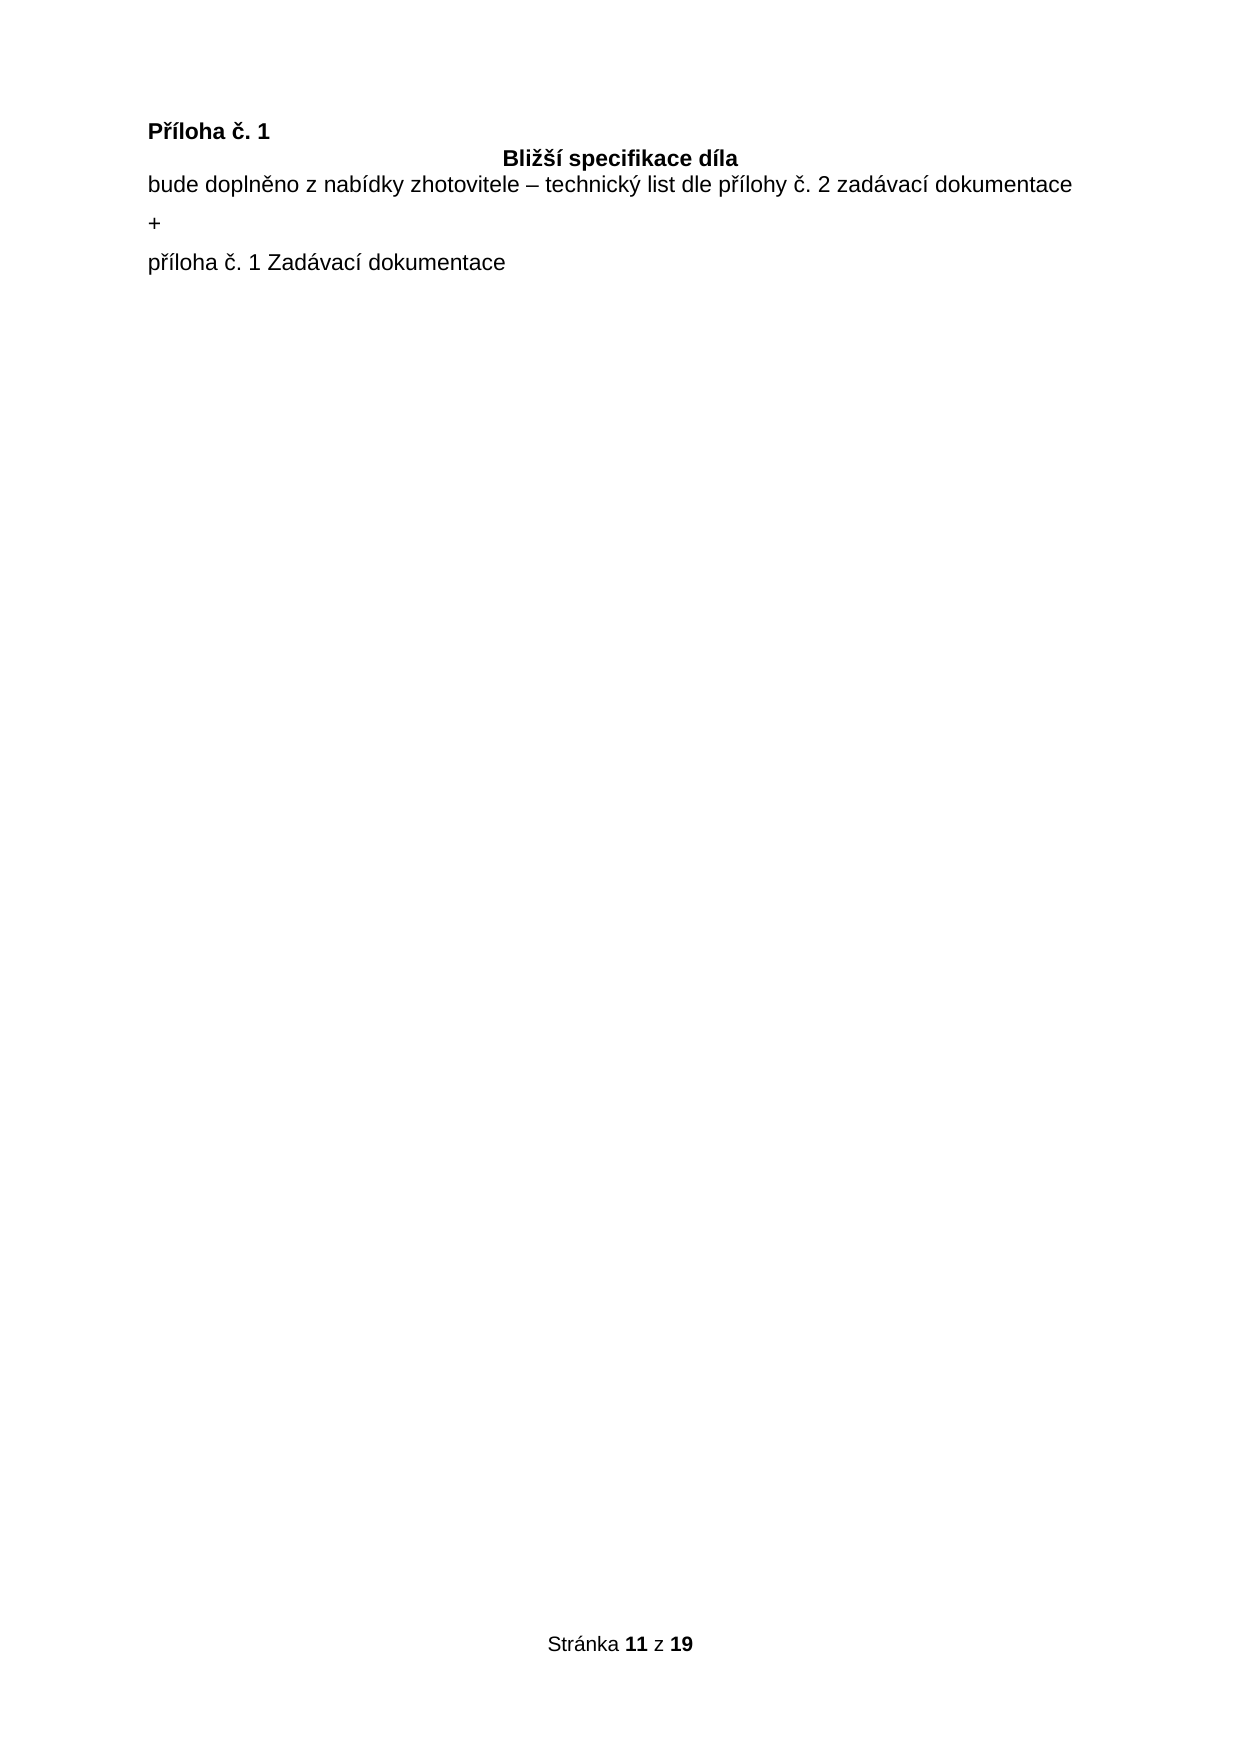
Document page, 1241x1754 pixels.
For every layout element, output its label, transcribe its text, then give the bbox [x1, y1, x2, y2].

text + [148, 210, 1093, 236]
text bude doplněno z nabídky zhotovitele – technický list dle přílohy č. 2 zadávací dokumentace [148, 171, 1093, 197]
text Bližší specifikace díla [148, 144, 1093, 171]
text Příloha č. 1 [148, 118, 1093, 144]
text příloha č. 1 Zadávací dokumentace [148, 248, 1093, 275]
